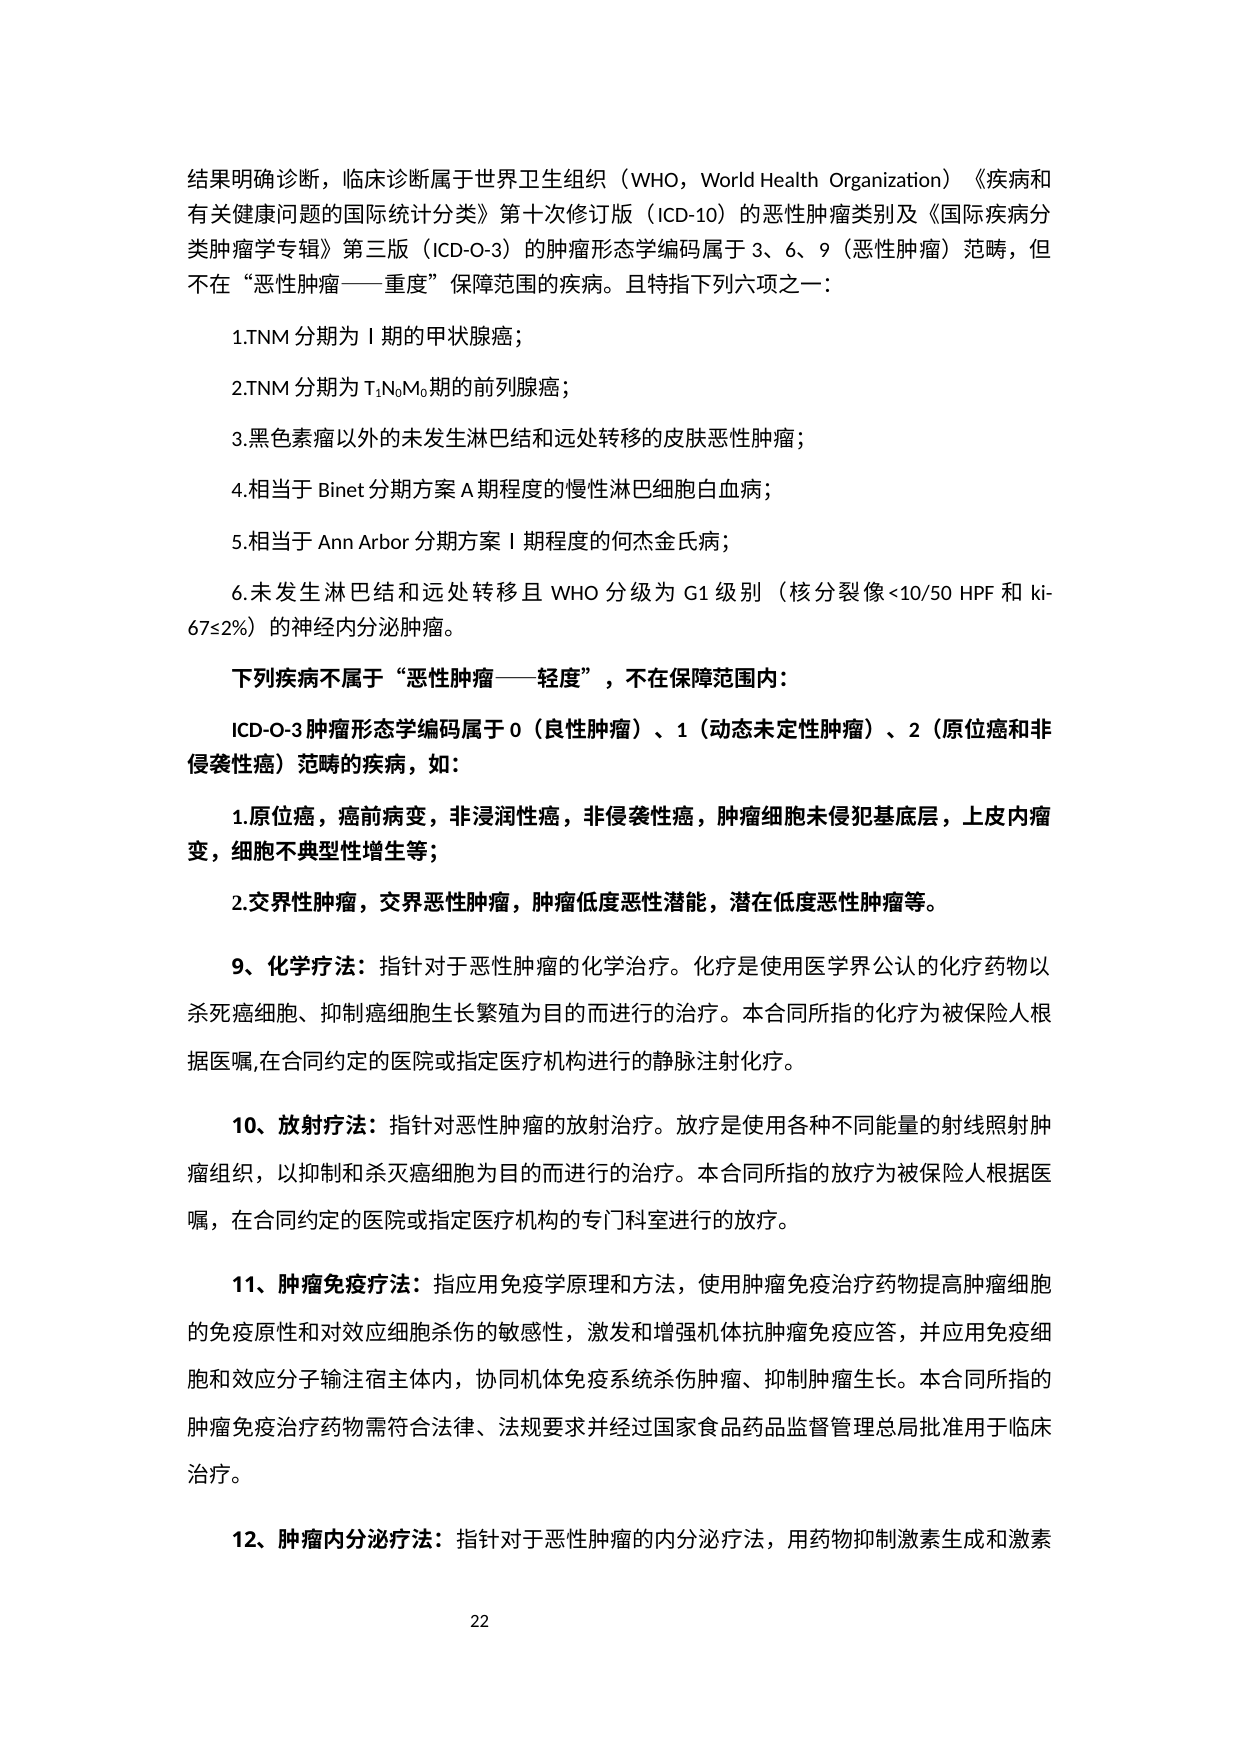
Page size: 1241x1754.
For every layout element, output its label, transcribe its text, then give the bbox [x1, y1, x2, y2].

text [187, 162, 1053, 299]
text 3.黑色素瘤以外的未发生淋巴结和远处转移的皮肤恶性肿瘤； [187, 421, 1053, 453]
text 2.交界性肿瘤，交界恶性肿瘤，肿瘤低度恶性潜能，潜在低度恶性肿瘤等。 [187, 884, 1053, 916]
text ICD-O-3肿瘤形态学编码属于0（良性肿瘤）、1（动态未定性肿瘤）、2（原位癌和非侵袭性癌）范畴的疾病，如： [187, 712, 1053, 779]
text 11、肿瘤免疫疗法：指应用免疫学原理和方法，使用肿瘤免疫治疗药物提高肿瘤细胞的免疫原性和对效应细胞杀伤的敏感性，激发和增强机体抗肿瘤免疫应答，并应用免疫细胞和效应分子输注宿主体内，协同机体免疫系统杀伤肿瘤、抑制肿瘤生长。本合同所指的肿瘤免疫治疗药物需符合法律、法规要求并经过国家食品药品监督管理总局批准用于临床治疗。 [187, 1267, 1053, 1489]
text 9、化学疗法：指针对于恶性肿瘤的化学治疗。化疗是使用医学界公认的化疗药物以杀死癌细胞、抑制癌细胞生长繁殖为目的而进行的治疗。本合同所指的化疗为被保险人根据医嘱,在合同约定的医院或指定医疗机构进行的静脉注射化疗。 [187, 949, 1053, 1076]
text 6.未发生淋巴结和远处转移且WHO分级为G1级别（核分裂像<10/50 HPF和ki-67≤2%）的神经内分泌肿瘤。 [187, 574, 1053, 642]
text 下列疾病不属于“恶性肿瘤——轻度”，不在保障范围内： [187, 661, 1053, 693]
text 10、放射疗法：指针对恶性肿瘤的放射治疗。放疗是使用各种不同能量的射线照射肿瘤组织，以抑制和杀灭癌细胞为目的而进行的治疗。本合同所指的放疗为被保险人根据医嘱，在合同约定的医院或指定医疗机构的专门科室进行的放疗。 [187, 1108, 1053, 1235]
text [187, 1522, 1053, 1553]
text 5.相当于Ann Arbor分期方案Ⅰ期程度的何杰金氏病； [187, 523, 1053, 556]
text 1.原位癌，癌前病变，非浸润性癌，非侵袭性癌，肿瘤细胞未侵犯基底层，上皮内瘤变，细胞不典型性增生等； [187, 798, 1053, 866]
text 1.TNM分期为Ⅰ期的甲状腺癌； [187, 318, 1053, 351]
text 2.TNM分期为T1N0M0期的前列腺癌； [187, 369, 1053, 402]
text 4.相当于Binet分期方案A期程度的慢性淋巴细胞白血病； [187, 472, 1053, 504]
